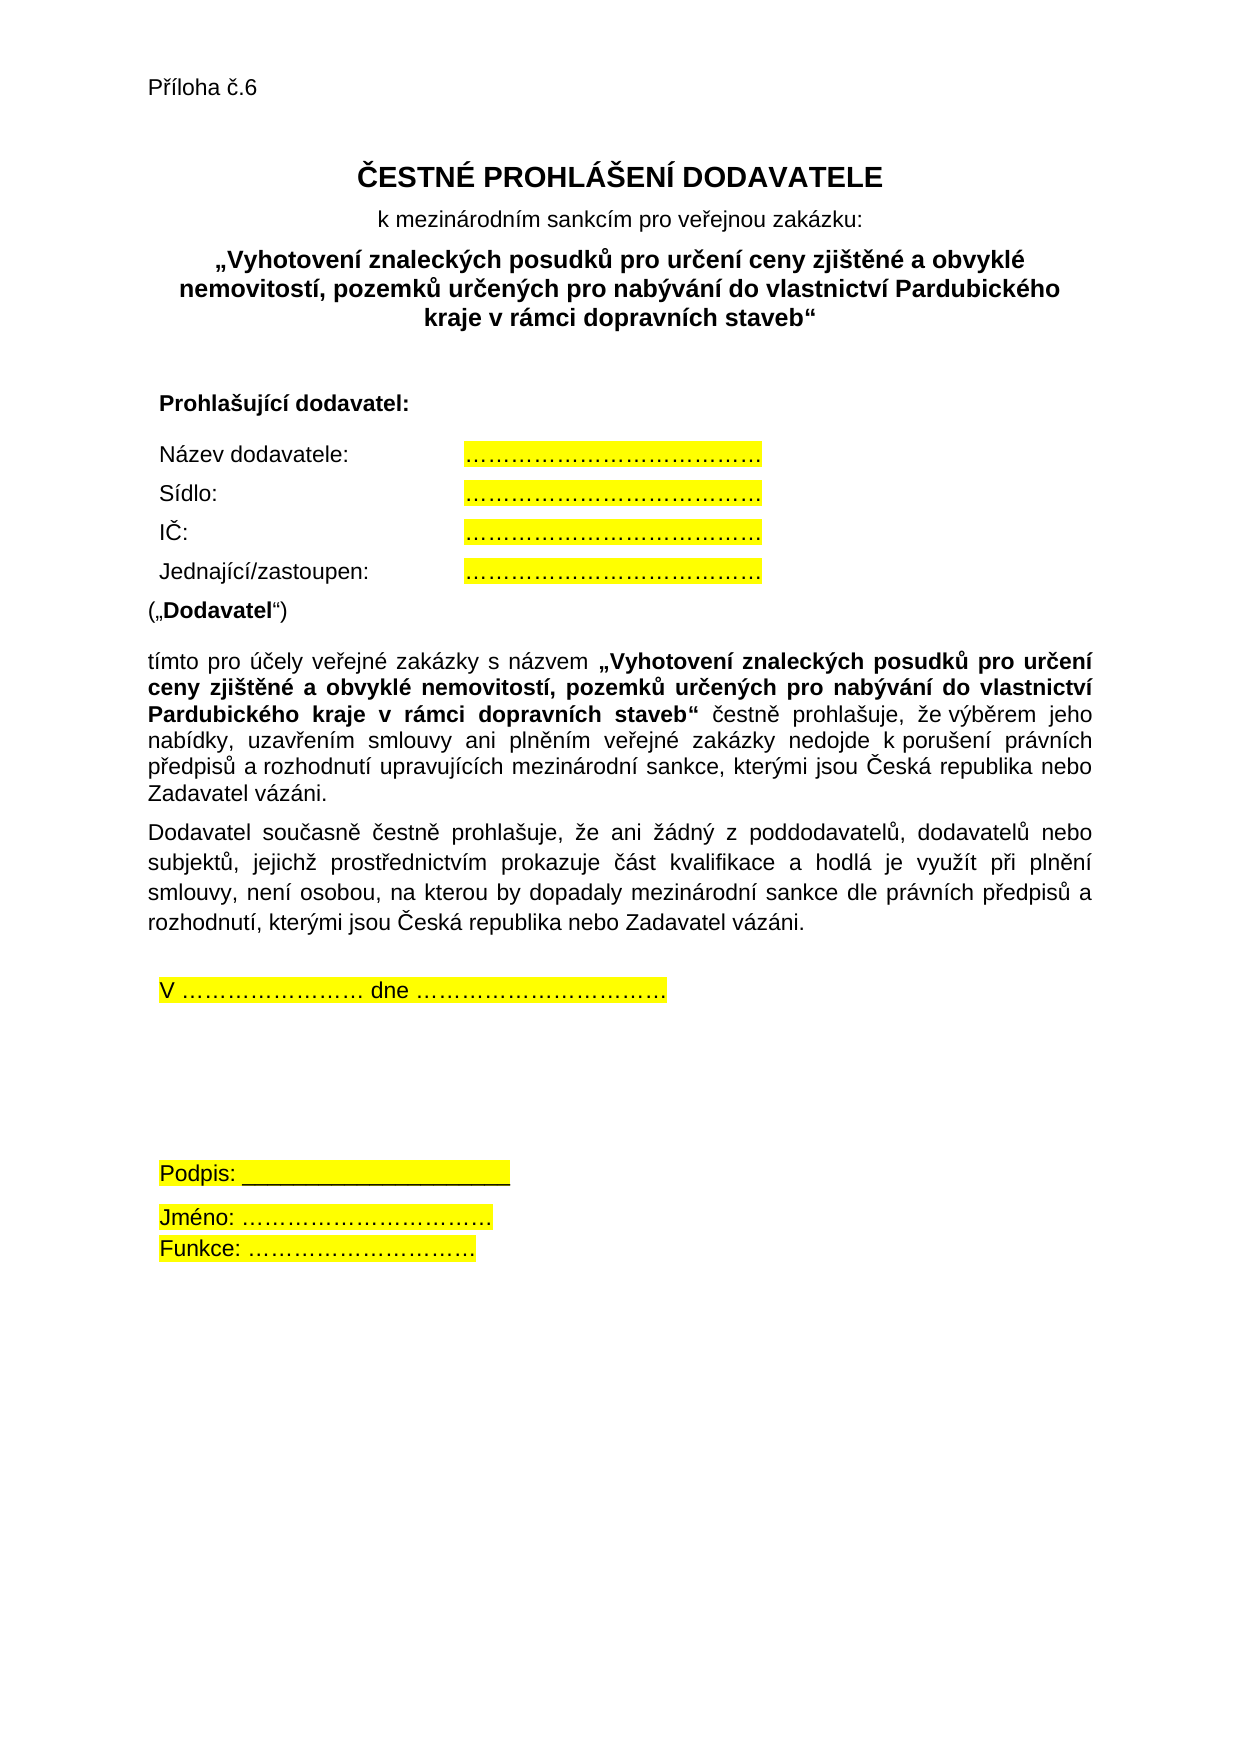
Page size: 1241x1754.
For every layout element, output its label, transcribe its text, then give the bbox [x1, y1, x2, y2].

table_cell ………………………………… [453, 506, 1093, 545]
text („Dodavatel“) [148, 597, 1093, 623]
table_cell ………………………………… [453, 429, 1093, 467]
table_cell Název dodavatele: [148, 429, 453, 467]
text Dodavatel současně čestně prohlašuje, že ani žádný z poddodavatelů, dodavatelů nebo subjektů, jejichž prostřednictvím prokazuje část kvalifikace a hodlá je využít při plnění smlouvy, není osobou, na kterou by dopadaly mezinárodní sankce dle právních předpisů a rozhodnutí, kterými jsou Česká republika nebo Zadavatel vázáni. [148, 818, 1093, 936]
text „Vyhotovení znaleckých posudků pro určení ceny zjištěné a obvyklé nemovitostí, pozemků určených pro nabývání do vlastnictví Pardubického kraje v rámci dopravních staveb“ [148, 245, 1093, 331]
table_cell ………………………………… [453, 468, 1093, 506]
table_cell IČ: [148, 506, 453, 545]
text ČESTNÉ PROHLÁŠENÍ DODAVATELE [148, 160, 1093, 194]
table_cell ………………………………… [453, 545, 1093, 584]
table_cell Jméno: …………………………… Funkce: ………………………… [133, 1204, 749, 1279]
table_header V …………………… dne …………………………… [133, 964, 749, 1021]
table_cell Podpis: _____________________ [133, 1021, 749, 1204]
text tímto pro účely veřejné zakázky s názvem „Vyhotovení znaleckých posudků pro určení ceny zjištěné a obvyklé nemovitostí, pozemků určených pro nabývání do vlastnictví Pardubického kraje v rámci dopravních staveb“ čestně prohlašuje, že výběrem jeho nabídky, uzavřením smlouvy ani plněním veřejné zakázky nedojde k porušení právních předpisů a rozhodnutí upravujících mezinárodní sankce, kterými jsou Česká republika nebo Zadavatel vázáni. [148, 648, 1093, 806]
table_cell Sídlo: [148, 468, 453, 506]
text k mezinárodním sankcím pro veřejnou zakázku: [148, 206, 1093, 232]
table_cell Jednající/zastoupen: [148, 545, 453, 584]
table_header Prohlašující dodavatel: [148, 377, 1060, 429]
